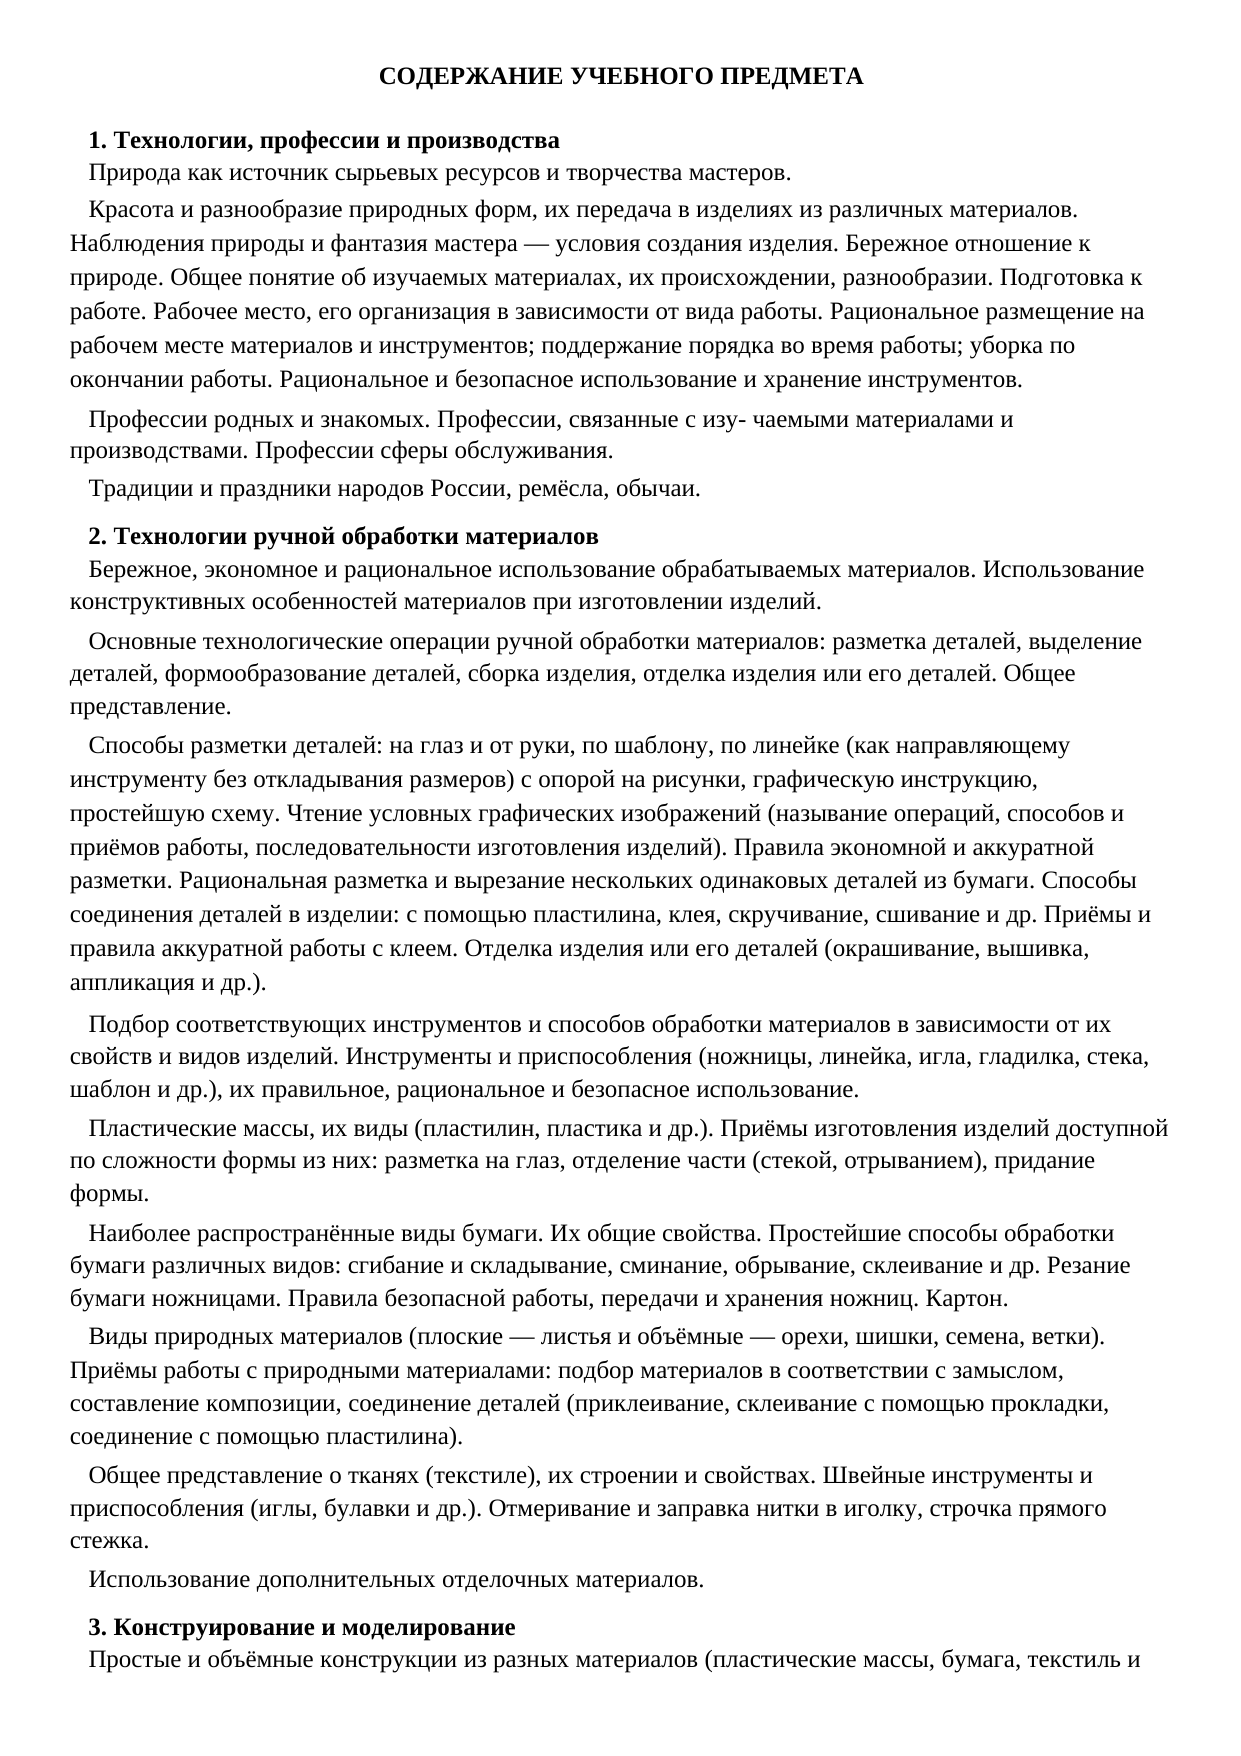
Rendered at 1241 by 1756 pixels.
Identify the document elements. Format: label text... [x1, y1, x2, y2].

text Виды природных материалов (плоские — листья и объёмные — орехи, шишки, семена, ветки). Приёмы работы с природными материалами: подбор материалов в соответствии с замыслом, составление композиции, соединение деталей (приклеивание, склеивание с помощью прокладки, соединение с помощью пластилина). [69, 1321, 1182, 1450]
text Простые и объёмные конструкции из разных материалов (пластические массы, бумага, текстиль и [88, 1644, 1182, 1673]
text Подбор соответствующих инструментов и способов обработки материалов в зависимости от их свойств и видов изделий. Инструменты и приспособления (ножницы, линейка, игла, гладилка, стека, шаблон и др.), их правильное, рациональное и безопасное использование. [69, 1009, 1182, 1102]
text Бережное, экономное и рациональное использование обрабатываемых материалов. Использование конструктивных особенностей материалов при изготовлении изделий. [69, 554, 1148, 615]
text Использование дополнительных отделочных материалов. [88, 1564, 1182, 1593]
text Красота и разнообразие природных форм, их передача в изделиях из различных материалов. Наблюдения природы и фантазия мастера — условия создания изделия. Бережное отношение к природе. Общее понятие об изучаемых материалах, их происхождении, разнообразии. Подготовка к работе. Рабочее место, его организация в зависимости от вида работы. Рациональное размещение на рабочем месте материалов и инструментов; поддержание порядка во время работы; уборка по окончании работы. Рациональное и безопасное использование и хранение инструментов. [69, 194, 1145, 393]
subtitle СОДЕРЖАНИЕ УЧЕБНОГО ПРЕДМЕТА [214, 61, 1028, 89]
text Профессии родных и знакомых. Профессии, связанные с изу- чаемыми материалами и производствами. Профессии сферы обслуживания. [69, 404, 1182, 464]
subtitle Технологии ручной обработки материалов [88, 521, 1182, 550]
text Наиболее распространённые виды бумаги. Их общие свойства. Простейшие способы обработки бумаги различных видов: сгибание и складывание, сминание, обрывание, склеивание и др. Резание бумаги ножницами. Правила безопасной работы, передачи и хранения ножниц. Картон. [69, 1218, 1134, 1311]
text Общее представление о тканях (текстиле), их строении и свойствах. Швейные инструменты и приспособления (иглы, булавки и др.). Отмеривание и заправка нитки в иголку, строчка прямого стежка. [69, 1461, 1164, 1554]
subtitle Конструирование и моделирование [88, 1612, 1182, 1641]
text Способы разметки деталей: на глаз и от руки, по шаблону, по линейке (как направляющему инструменту без откладывания размеров) с опорой на рисунки, графическую инструкцию, простейшую схему. Чтение условных графических изображений (называние операций, способов и приёмов работы, последовательности изготовления изделий). Правила экономной и аккуратной разметки. Рациональная разметка и вырезание нескольких одинаковых деталей из бумаги. Способы соединения деталей в изделии: с помощью пластилина, клея, скручивание, сшивание и др. Приёмы и правила аккуратной работы с клеем. Отделка изделия или его деталей (окрашивание, вышивка, аппликация и др.). [69, 730, 1164, 996]
text Традиции и праздники народов России, ремёсла, обычаи. [88, 473, 1182, 502]
text Пластические массы, их виды (пластилин, пластика и др.). Приёмы изготовления изделий доступной по сложности формы из них: разметка на глаз, отделение части (стекой, отрыванием), придание формы. [69, 1113, 1171, 1207]
text Основные технологические операции ручной обработки материалов: разметка деталей, выделение деталей, формообразование деталей, сборка изделия, отделка изделия или его деталей. Общее представление. [69, 626, 1182, 719]
text Природа как источник сырьевых ресурсов и творчества мастеров. [88, 157, 1182, 186]
list Технологии, профессии и производства [88, 126, 1182, 154]
